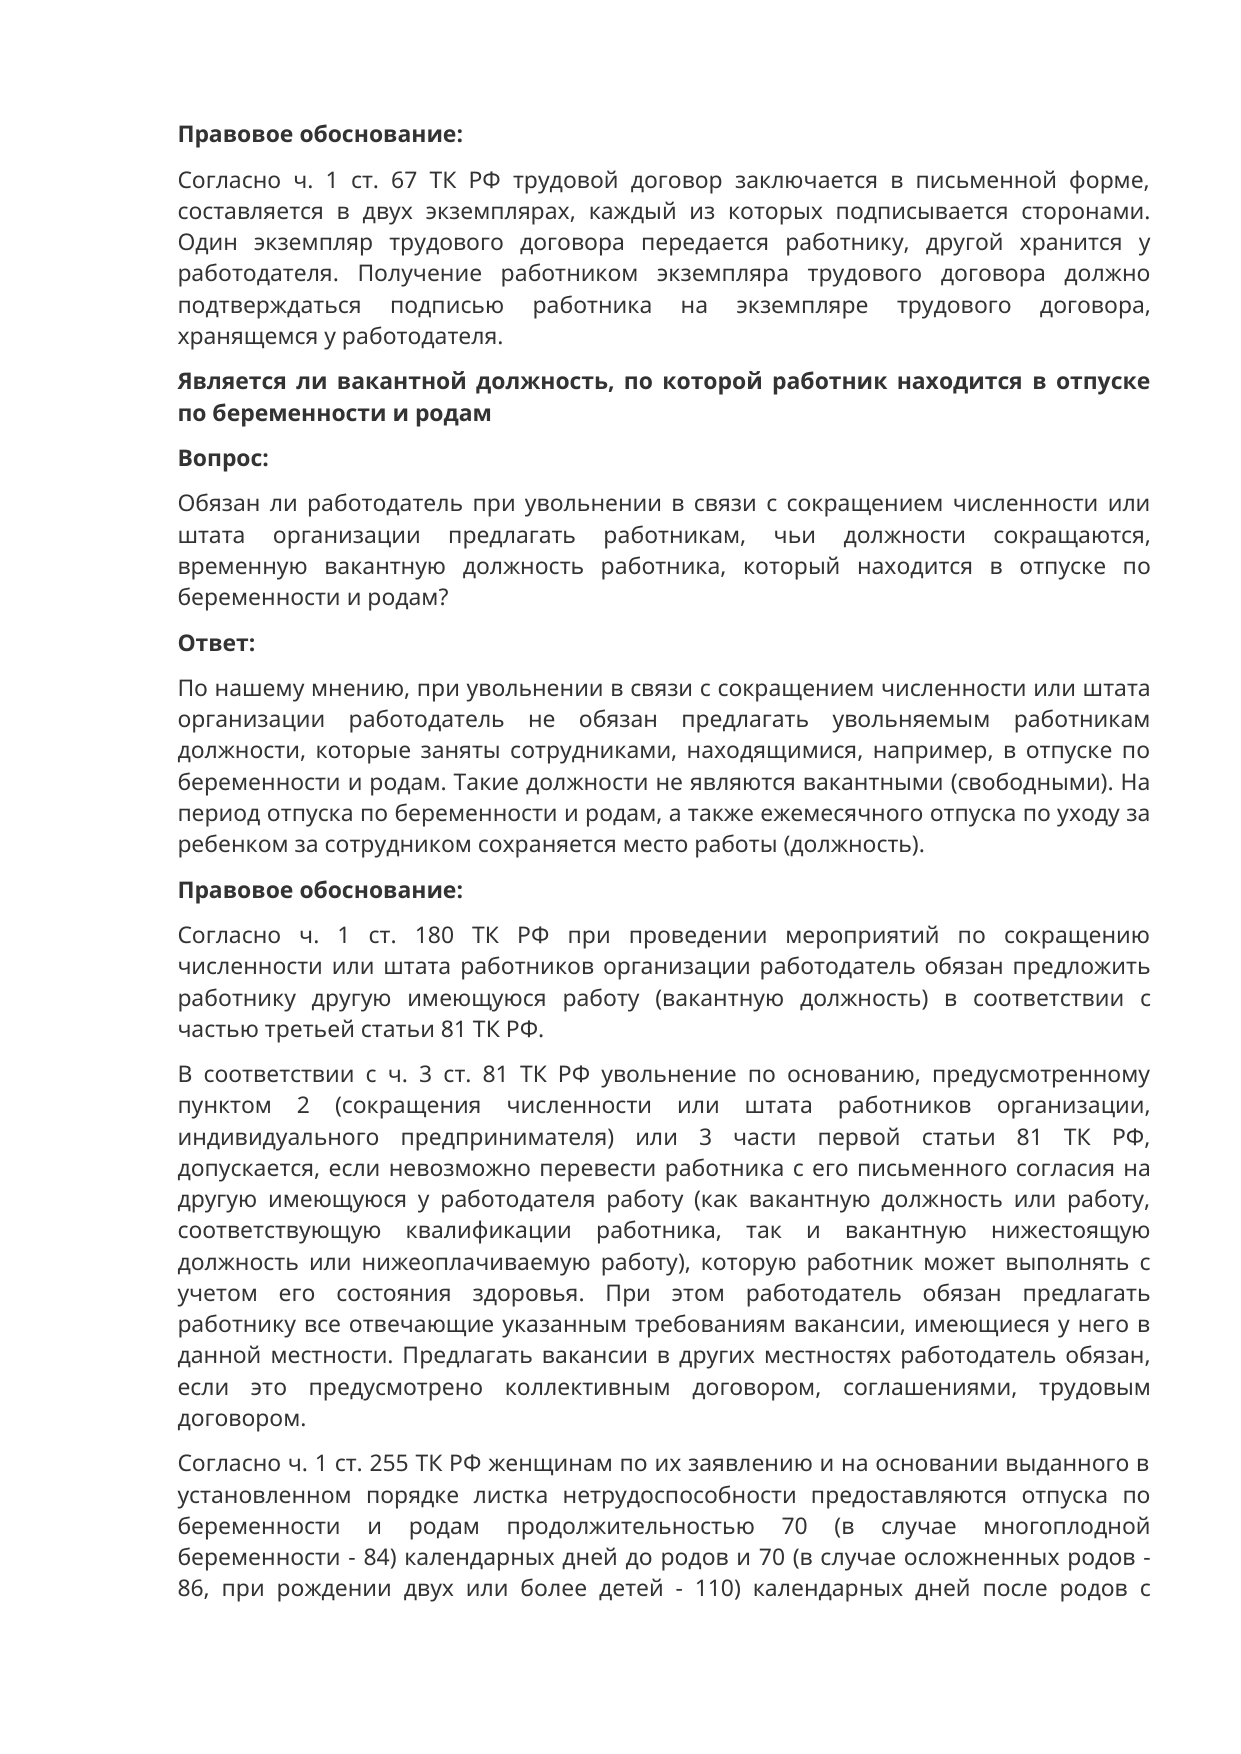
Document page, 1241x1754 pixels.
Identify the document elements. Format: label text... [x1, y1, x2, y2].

text Ответ: [177, 626, 1152, 658]
text Согласно ч. 1 ст. 180 ТК РФ при проведении мероприятий по сокращению численности или штата работников организации работодатель обязан предложить работнику другую имеющуюся работу (вакантную должность) в соответствии с частью третьей статьи 81 ТК РФ. [177, 919, 1152, 1044]
text Согласно ч. 1 ст. 67 ТК РФ трудовой договор заключается в письменной форме, составляется в двух экземплярах, каждый из которых подписывается сторонами. Один экземпляр трудового договора передается работнику, другой хранится у работодателя. Получение работником экземпляра трудового договора должно подтверждаться подписью работника на экземпляре трудового договора, хранящемся у работодателя. [177, 163, 1152, 351]
text Вопрос: [177, 442, 1152, 473]
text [177, 1447, 1152, 1603]
text Обязан ли работодатель при увольнении в связи с сокращением численности или штата организации предлагать работникам, чьи должности сокращаются, временную вакантную должность работника, который находится в отпуске по беременности и родам? [177, 487, 1152, 612]
text По нашему мнению, при увольнении в связи с сокращением численности или штата организации работодатель не обязан предлагать увольняемым работникам должности, которые заняты сотрудниками, находящимися, например, в отпуске по беременности и родам. Такие должности не являются вакантными (свободными). На период отпуска по беременности и родам, а также ежемесячного отпуска по уходу за ребенком за сотрудником сохраняется место работы (должность). [177, 672, 1152, 859]
text Правовое обоснование: [177, 118, 1152, 149]
text Является ли вакантной должность, по которой работник находится в отпуске по беременности и родам [177, 365, 1152, 428]
text В соответствии с ч. 3 ст. 81 ТК РФ увольнение по основанию, предусмотренному пунктом 2 (сокращения численности или штата работников организации, индивидуального предпринимателя) или 3 части первой статьи 81 ТК РФ, допускается, если невозможно перевести работника с его письменного согласия на другую имеющуюся у работодателя работу (как вакантную должность или работу, соответствующую квалификации работника, так и вакантную нижестоящую должность или нижеоплачиваемую работу), которую работник может выполнять с учетом его состояния здоровья. При этом работодатель обязан предлагать работнику все отвечающие указанным требованиям вакансии, имеющиеся у него в данной местности. Предлагать вакансии в других местностях работодатель обязан, если это предусмотрено коллективным договором, соглашениями, трудовым договором. [177, 1058, 1152, 1433]
text Правовое обоснование: [177, 873, 1152, 905]
